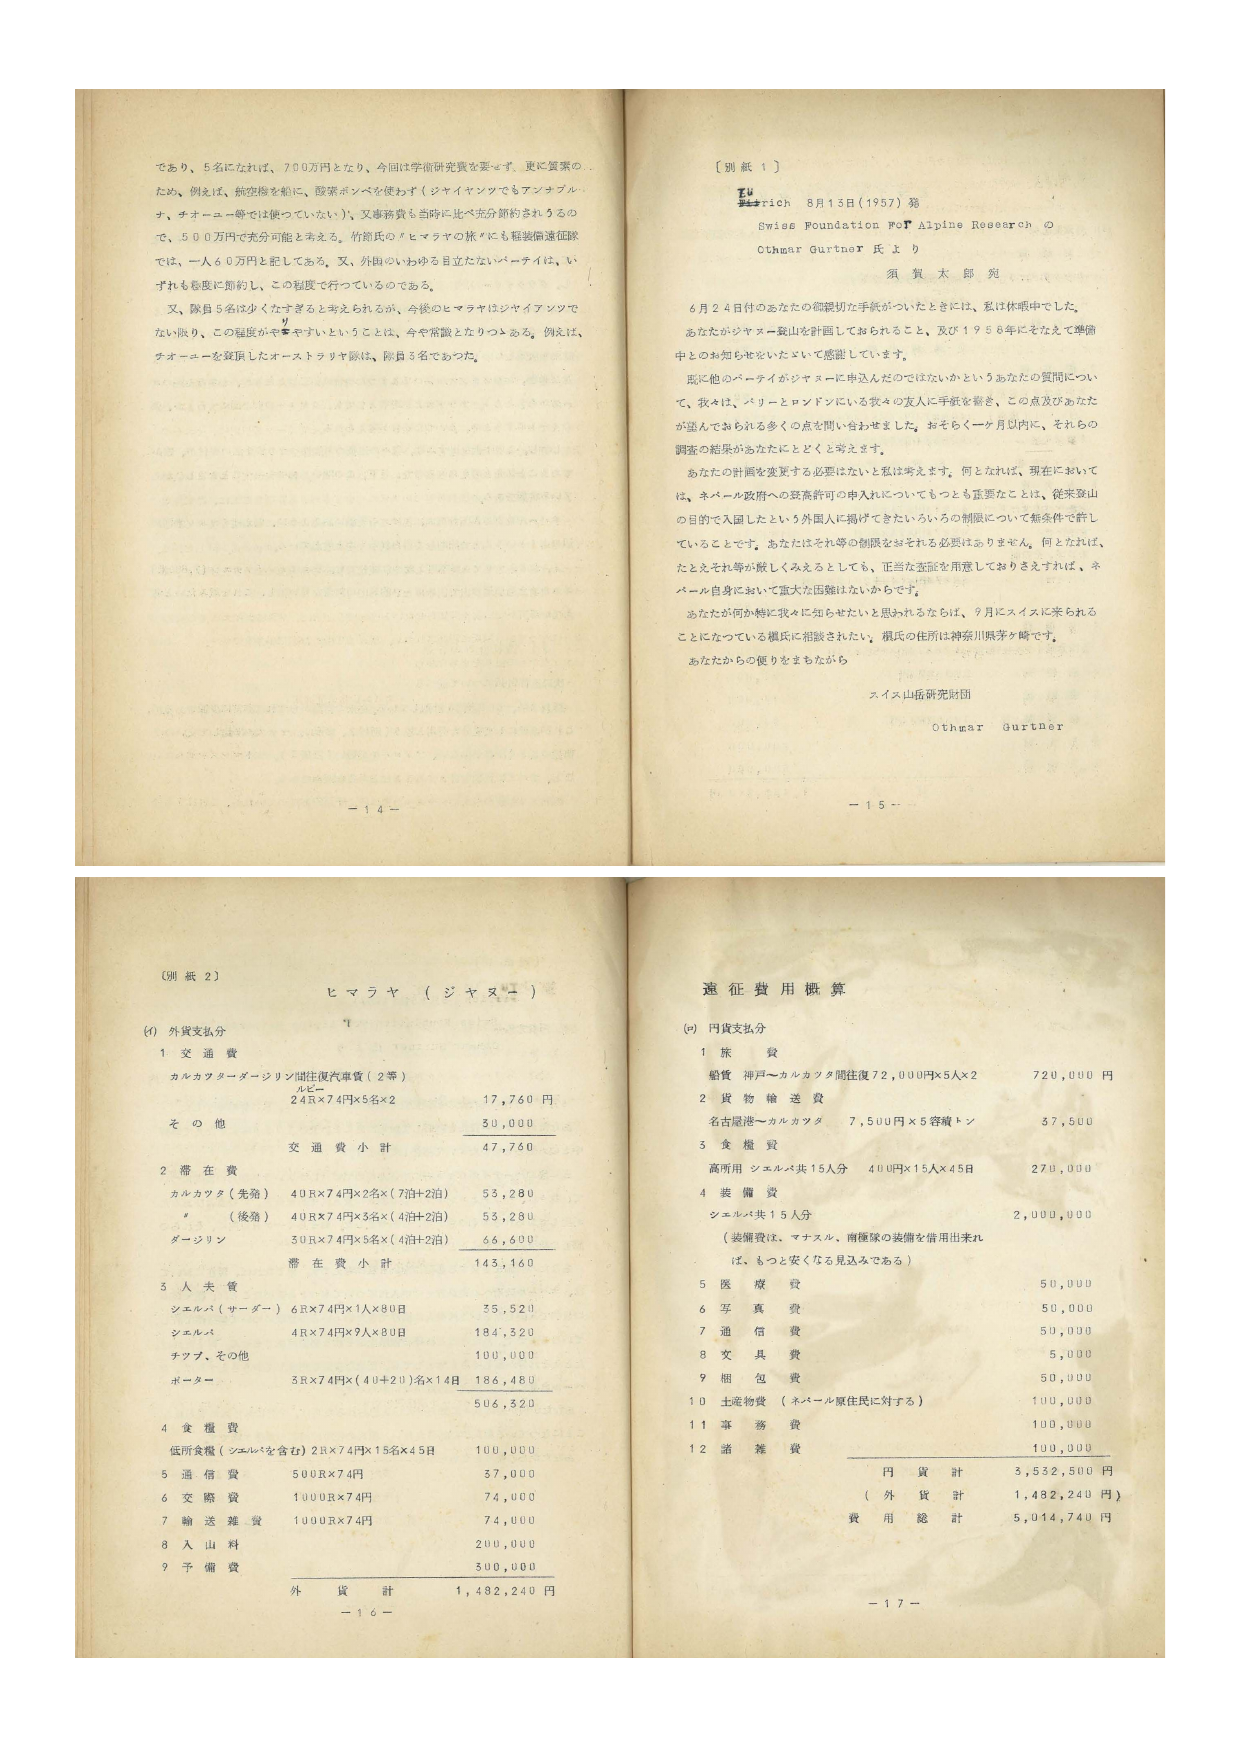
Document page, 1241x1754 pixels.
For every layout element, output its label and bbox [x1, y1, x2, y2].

picture [75, 877, 1166, 1658]
picture [75, 89, 1166, 866]
